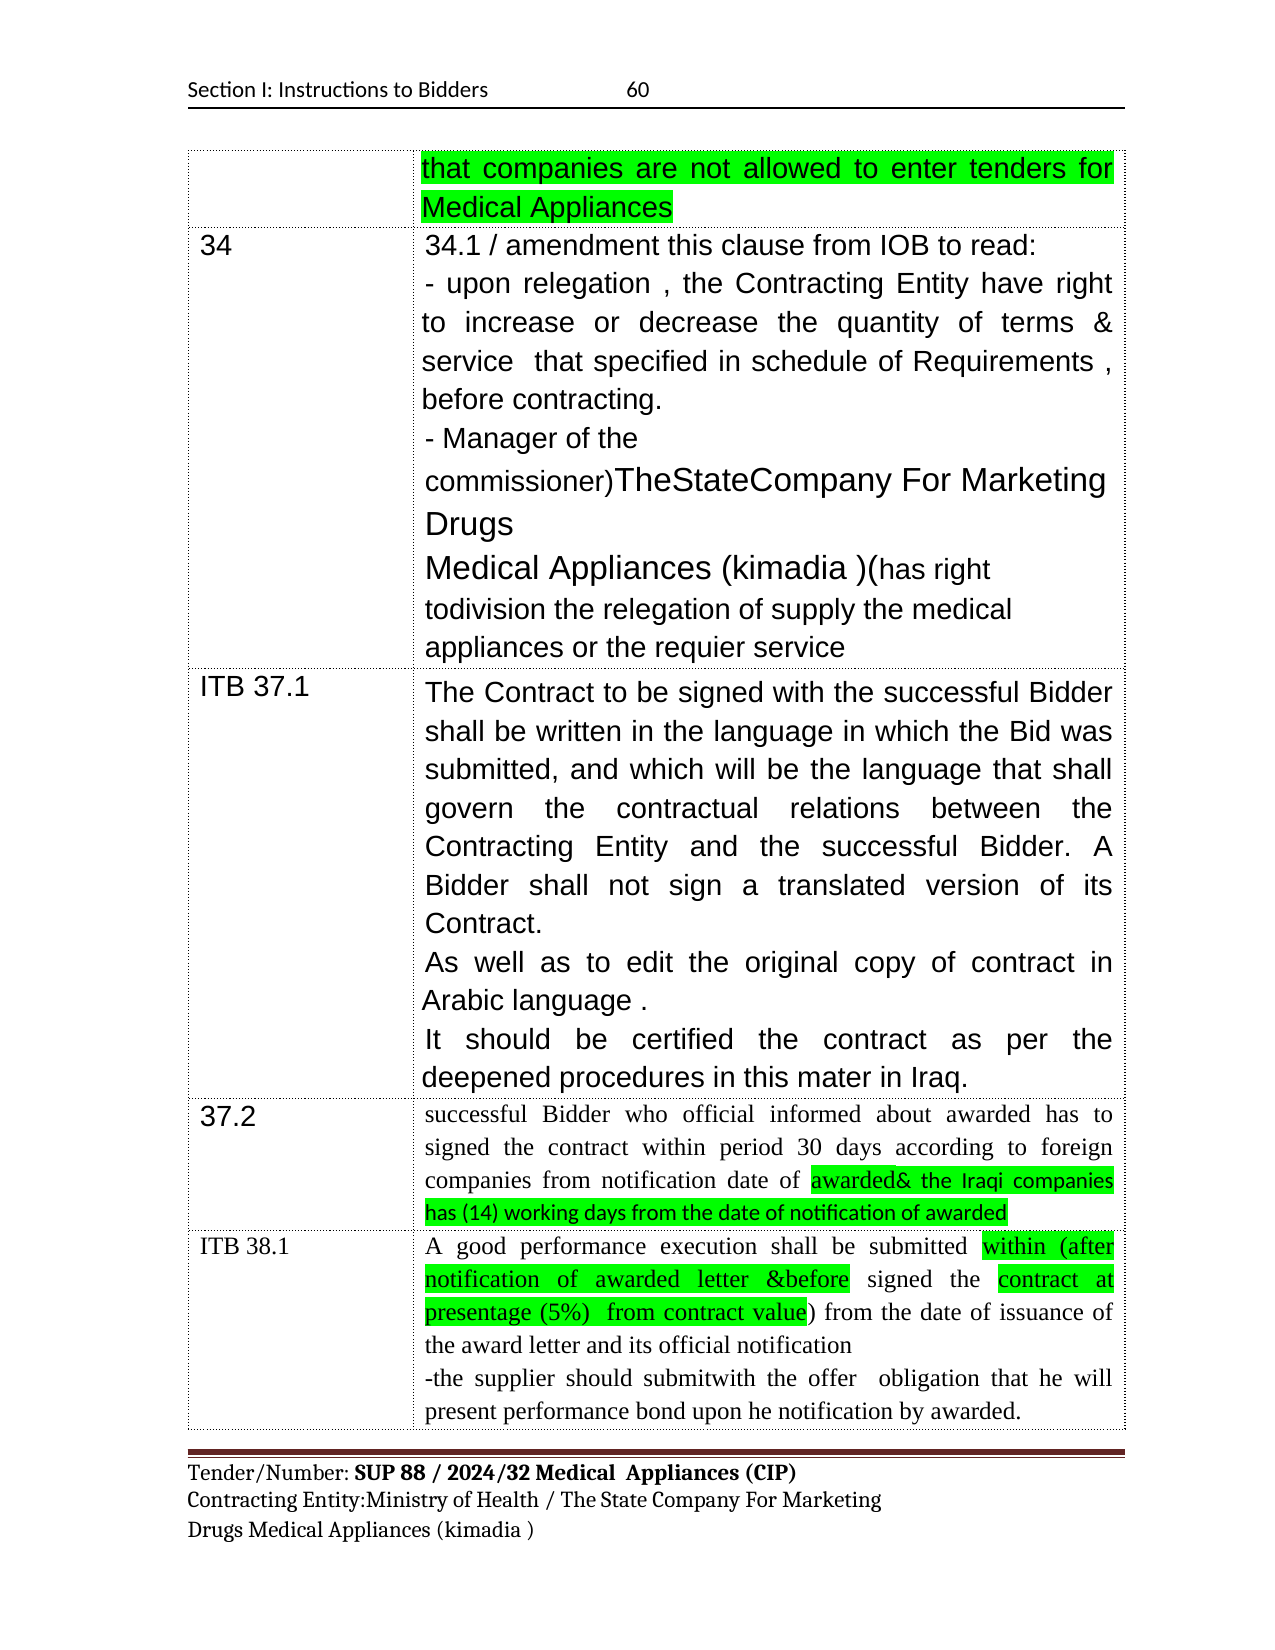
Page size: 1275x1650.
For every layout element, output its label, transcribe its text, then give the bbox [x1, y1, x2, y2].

table_cell ITB 37.1 [188, 668, 413, 1098]
table_cell successful Bidder who official informed about awarded has to signed the contract within period 30 days according to foreign companies from notification date of awarded& the Iraqi companies has (14) working days from the date of notification of awarded [413, 1098, 1125, 1230]
table_cell 32 [188, 150, 413, 227]
table_cell ITB 38.1 [188, 1230, 413, 1429]
table_cell 37.2 [188, 1098, 413, 1230]
table_cell The Contract to be signed with the successful Bidder shall be written in the language in which the Bid was submitted, and which will be the language that shall govern the contractual relations between the Contracting Entity and the successful Bidder. A Bidder shall not sign a translated version of its Contract. As well as to edit the original copy of contract in Arabic language . It should be certified the contract as per the deepened procedures in this mater in Iraq. [413, 668, 1125, 1098]
table_cell 34 [188, 227, 413, 668]
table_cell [413, 1230, 1125, 1429]
table_cell 34.1 / amendment this clause from IOB to read: - upon relegation , the Contracting Entity have right to increase or decrease the quantity of terms & service that specified in schedule of Requirements , before contracting. - Manager of the commissioner)TheStateCompany For Marketing Drugs Medical Appliances (kimadia )(has right todivision the relegation of supply the medical appliances or the requier service [413, 227, 1125, 668]
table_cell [413, 150, 1125, 227]
